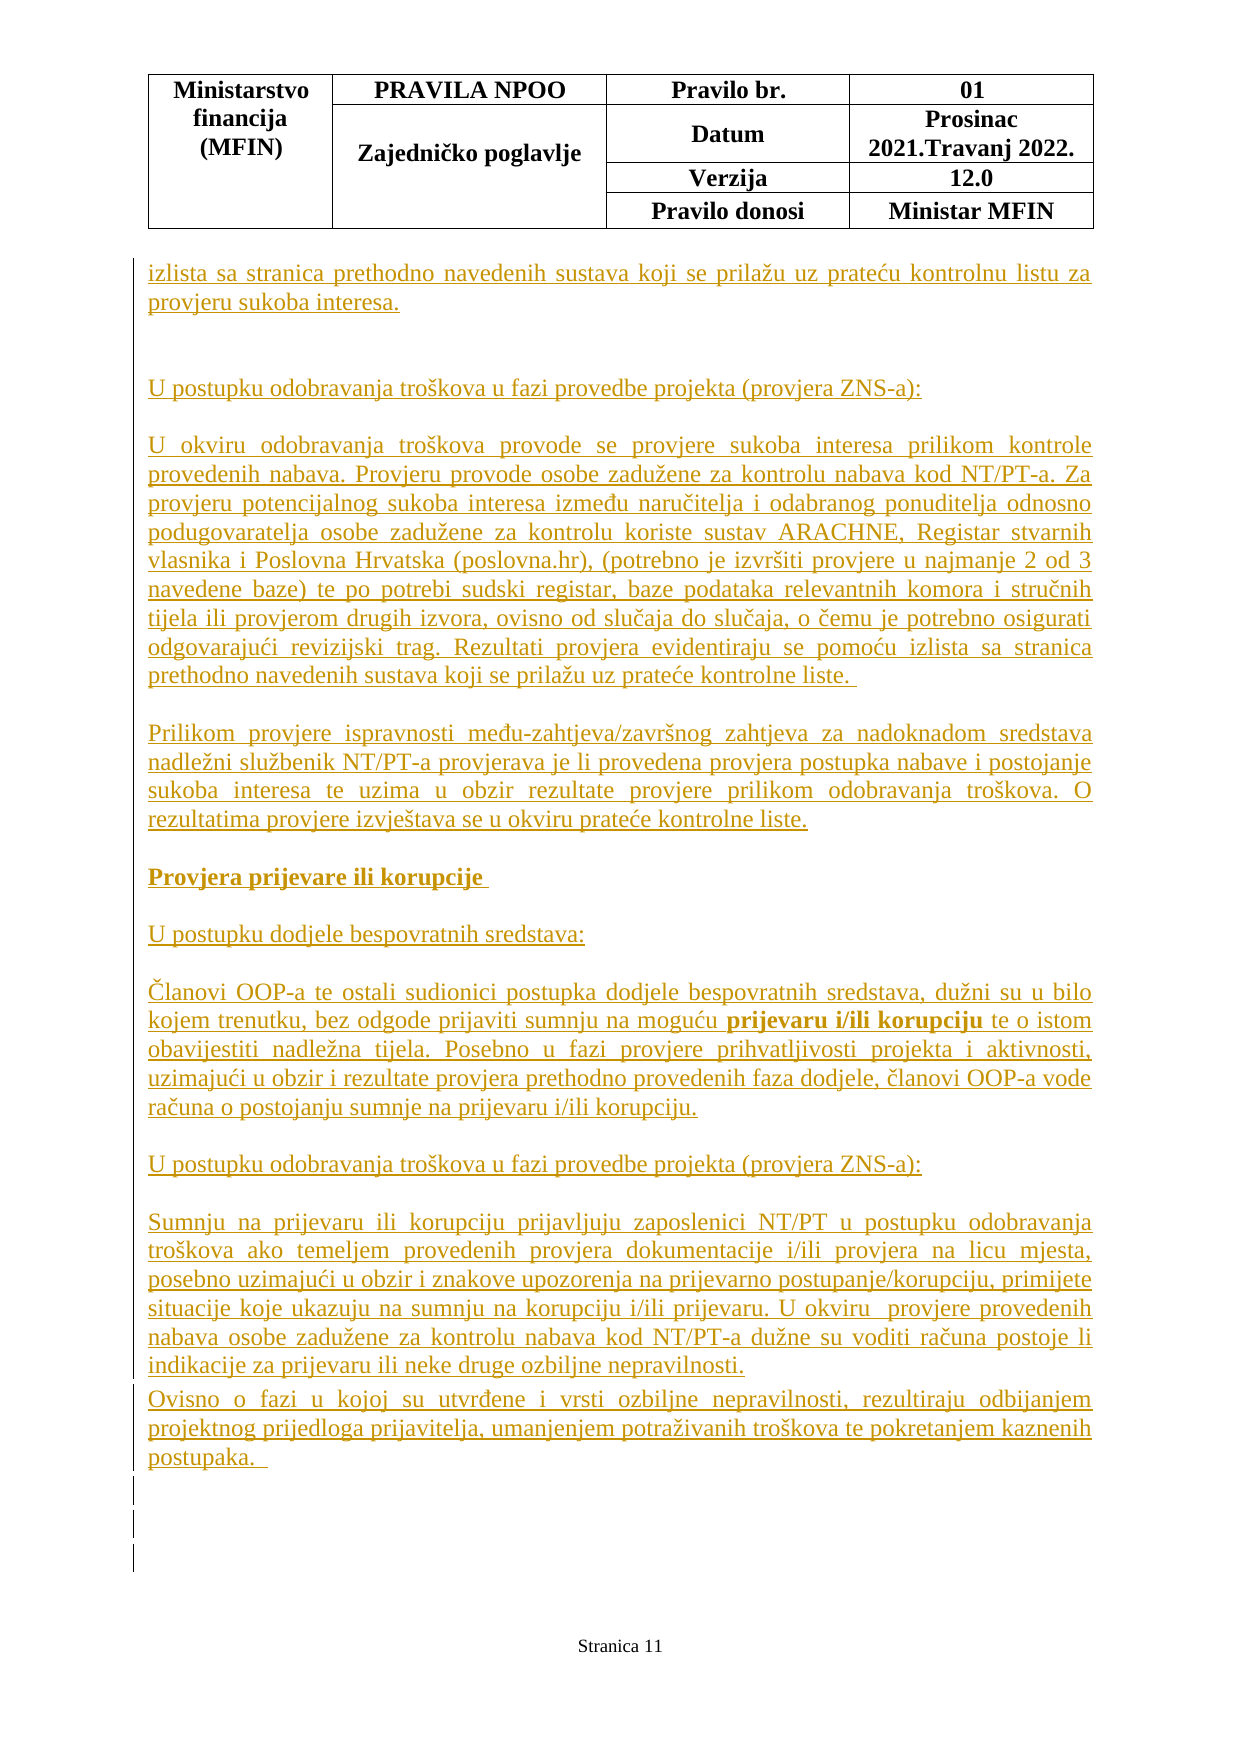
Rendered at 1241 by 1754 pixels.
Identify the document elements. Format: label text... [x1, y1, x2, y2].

text o [148, 258, 1093, 373]
